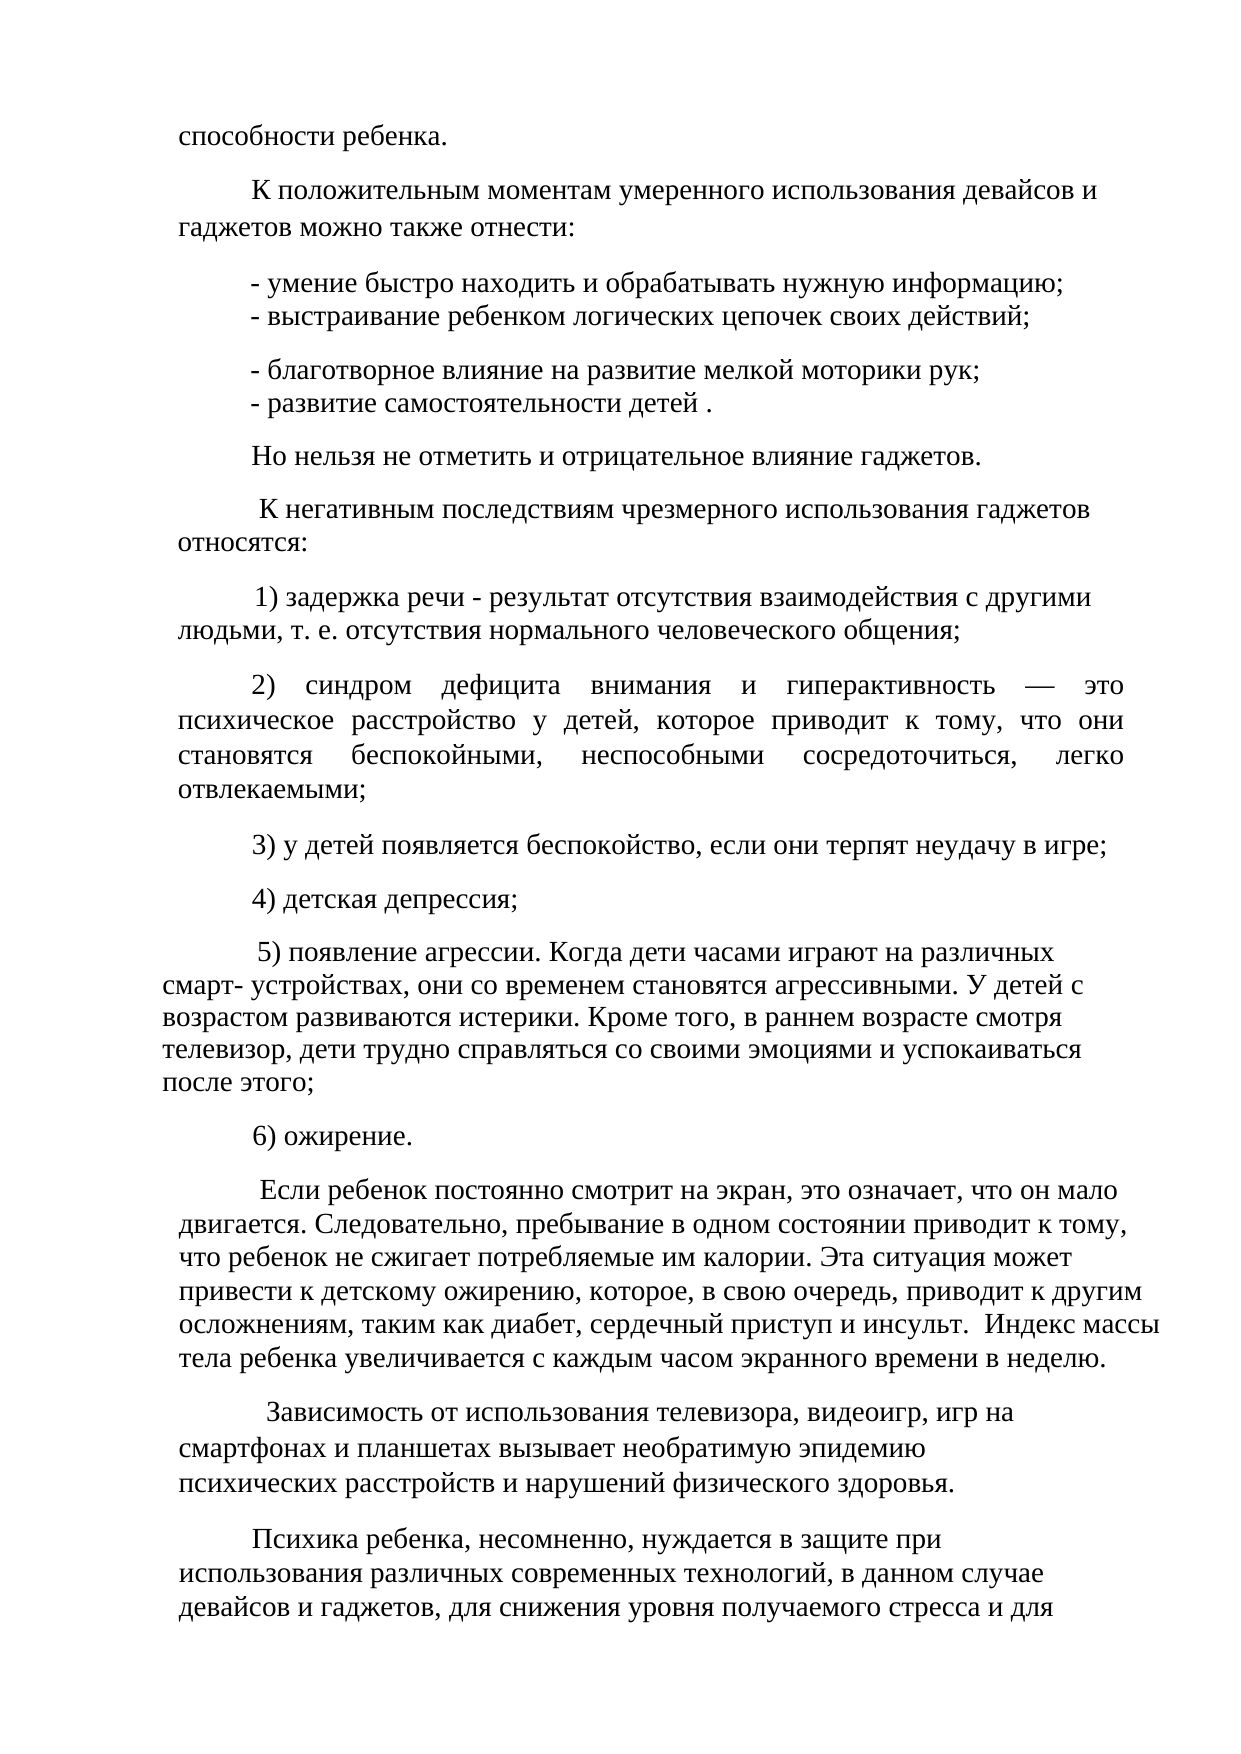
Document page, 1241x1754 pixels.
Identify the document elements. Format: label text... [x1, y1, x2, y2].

text 2) синдром дефицита внимания и гиперактивность — это психическое расстройство у детей, которое приводит к тому, что они становятся беспокойными, неспособными сосредоточиться, легко отвлекаемыми; [178, 667, 1124, 805]
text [178, 118, 1138, 152]
text Но нельзя не отметить и отрицательное влияние гаджетов. [177, 439, 1121, 472]
text 5) появление агрессии. Когда дети часами играют на различных смарт- устройствах, они со временем становятся агрессивными. У детей с возрастом развиваются истерики. Кроме того, в раннем возрасте смотря телевизор, дети трудно справляться со своими эмоциями и успокаиваться после этого; [162, 936, 1120, 1097]
text 3) у детей появляется беспокойство, если они терпят неудачу в игре; [251, 827, 1117, 861]
text Зависимость от использования телевизора, видеоигр, игр на смартфонах и планшетах вызывает необратимую эпидемию психических расстройств и нарушений физического здоровья. [178, 1394, 1091, 1498]
text - благотворное влияние на развитие мелкой моторики рук; - развитие самостоятельности детей . [250, 353, 985, 418]
text - умение быстро находить и обрабатывать нужную информацию; - выстраивание ребенком логических цепочек своих действий; [250, 266, 1074, 332]
text К положительным моментам умеренного использования девайсов и гаджетов можно также отнести: [178, 172, 1137, 242]
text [179, 1521, 1090, 1622]
text 4) детская депрессия; [251, 882, 1117, 915]
text 6) ожирение. [179, 1118, 1168, 1152]
text 1) задержка речи - результат отсутствия взаимодействия с другими людьми, т. е. отсутствия нормального человеческого общения; [178, 579, 1135, 646]
text К негативным последствиям чрезмерного использования гаджетов относятся: [177, 493, 1121, 558]
text Если ребенок постоянно смотрит на экран, это означает, что он мало двигается. Следовательно, пребывание в одном состоянии приводит к тому, что ребенок не сжигает потребляемые им калории. Эта ситуация может привести к детскому ожирению, которое, в свою очередь, приводит к другим осложнениям, таким как диабет, сердечный приступ и инсульт. Индекс массы тела ребенка увеличивается с каждым часом экранного времени в неделю. [179, 1172, 1168, 1374]
